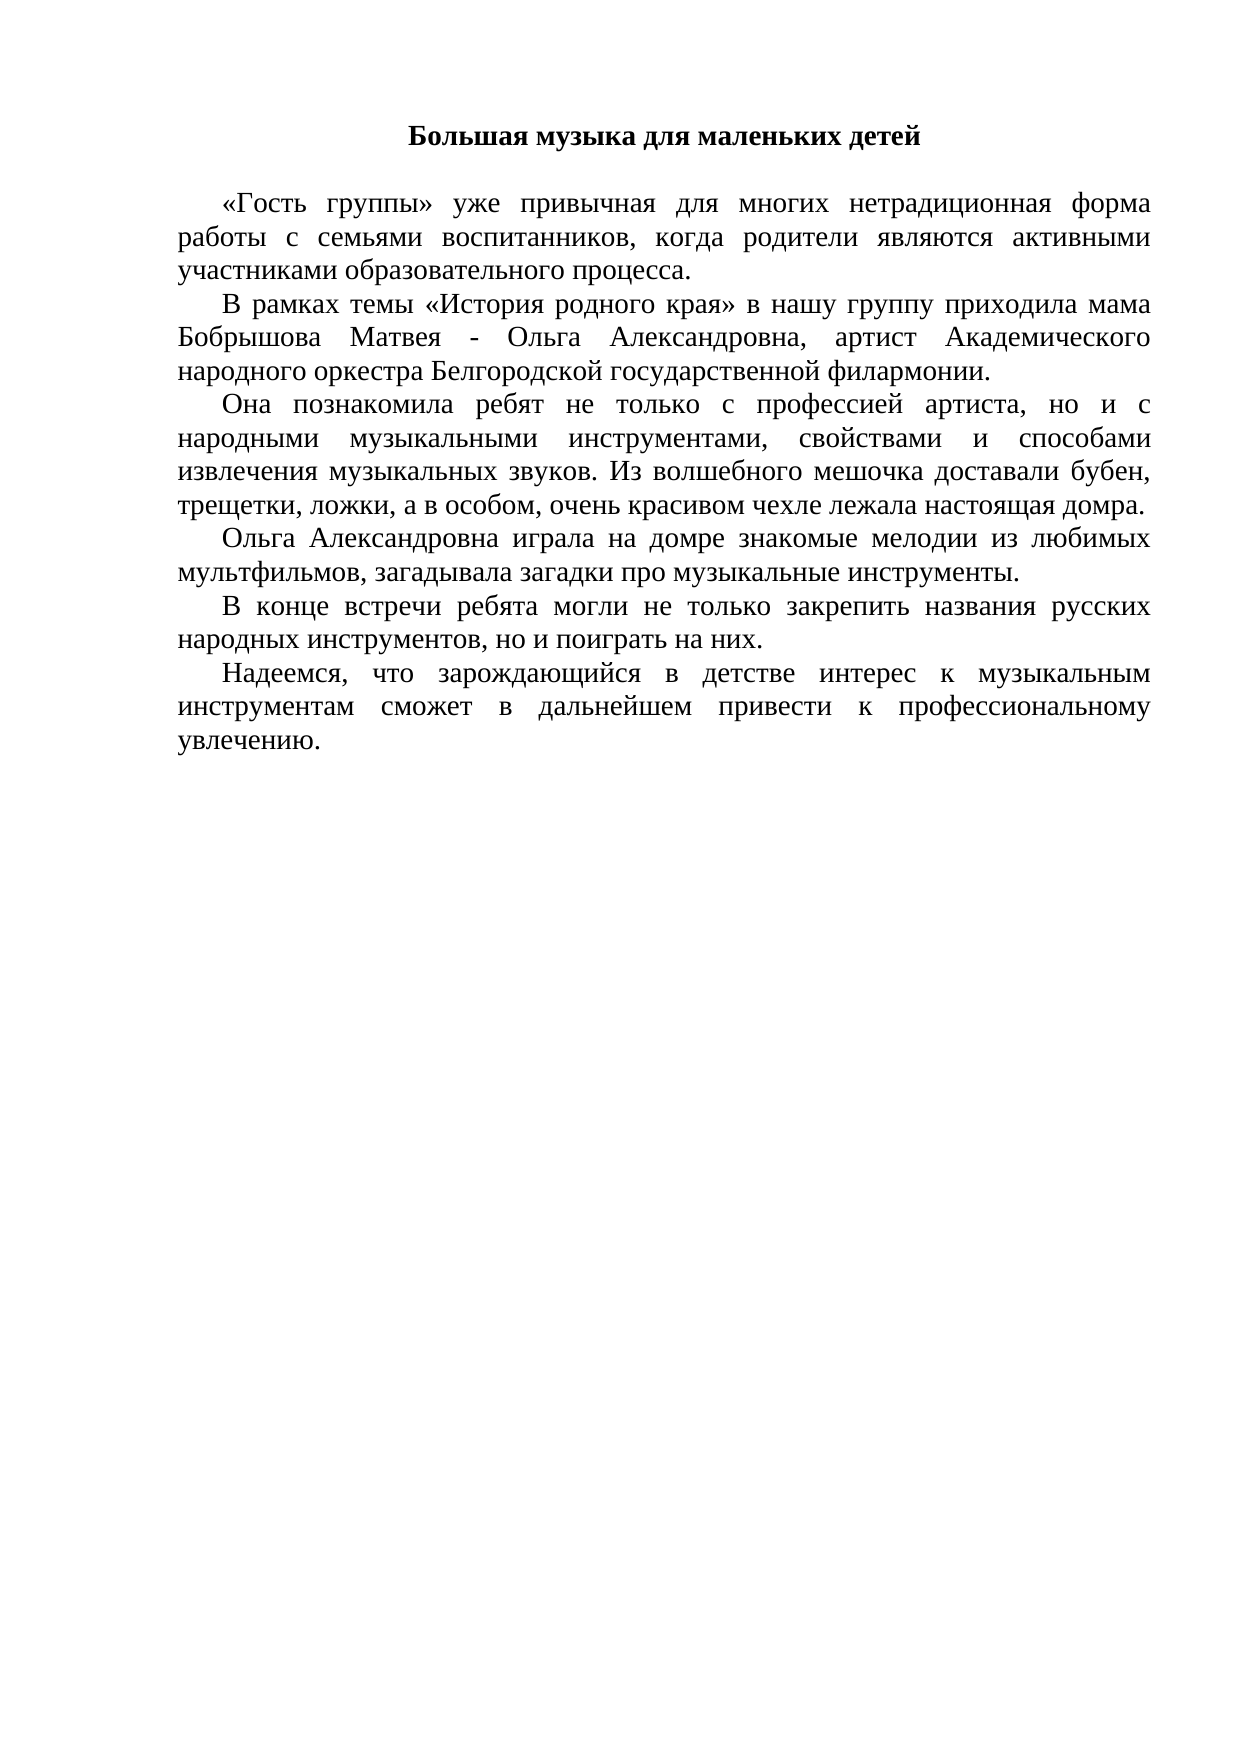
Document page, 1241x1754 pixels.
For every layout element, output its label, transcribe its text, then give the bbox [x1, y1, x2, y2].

text В рамках темы «История родного края» в нашу группу приходила мама Бобрышова Матвея - Ольга Александровна, артист Академического народного оркестра Белгородской государственной филармонии. [177, 286, 1152, 386]
text Она познакомила ребят не только с профессией артиста, но и с народными музыкальными инструментами, свойствами и способами извлечения музыкальных звуков. Из волшебного мешочка доставали бубен, трещетки, ложки, а в особом, очень красивом чехле лежала настоящая домра. [177, 386, 1152, 521]
text «Гость группы» уже привычная для многих нетрадиционная форма работы с семьями воспитанников, когда родители являются активными участниками образовательного процесса. [177, 185, 1152, 286]
text Большая музыка для маленьких детей [177, 118, 1152, 152]
text Ольга Александровна играла на домре знакомые мелодии из любимых мультфильмов, загадывала загадки про музыкальные инструменты. [177, 521, 1152, 588]
text Надеемся, что зарождающийся в детстве интерес к музыкальным инструментам сможет в дальнейшем привести к профессиональному увлечению. [177, 655, 1152, 755]
text В конце встречи ребята могли не только закрепить названия русских народных инструментов, но и поиграть на них. [177, 588, 1152, 655]
